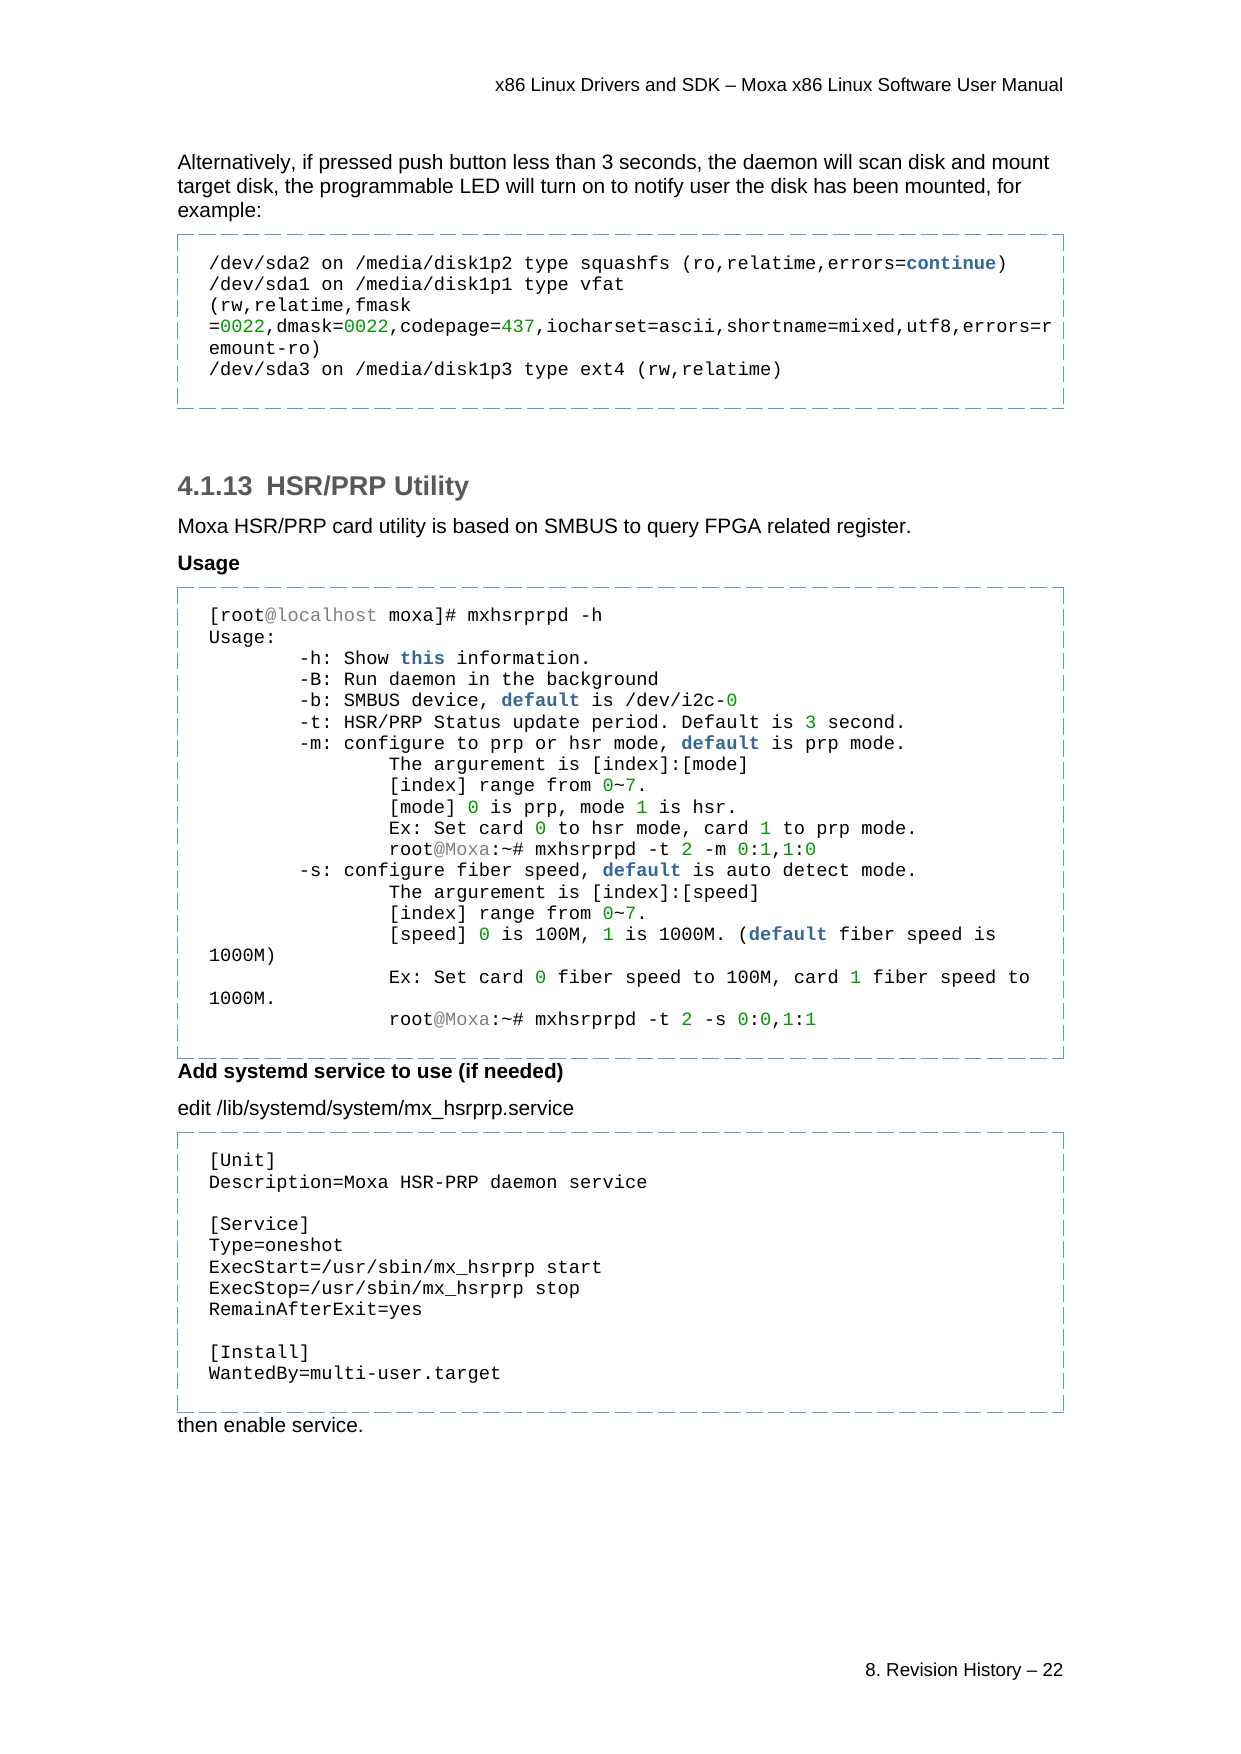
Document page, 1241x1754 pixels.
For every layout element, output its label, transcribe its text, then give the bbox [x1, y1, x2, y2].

text then enable service. [177, 1413, 1063, 1437]
text Add systemd service to use (if needed) [177, 1059, 1063, 1083]
text edit /lib/systemd/system/mx_hsrprp.service [177, 1096, 1063, 1119]
subtitle HSR/PRP Utility [177, 470, 1063, 502]
text Alternatively, if pressed push button less than 3 seconds, the daemon will scan disk and mount target disk, the programmable LED will turn on to notify user the disk has been mounted, for example: [177, 150, 1063, 222]
text Moxa HSR/PRP card utility is based on SMBUS to query FPGA related register. [177, 514, 1063, 538]
table_header [Unit] Description=Moxa HSR-PRP daemon service [Service] Type=oneshot ExecStart=/usr/sbin/mx_hsrprp start ExecStop=/usr/sbin/mx_hsrprp stop RemainAfterExit=yes [Install] WantedBy=multi-user.target [178, 1132, 1063, 1412]
table_header /dev/sda2 on /media/disk1p2 type squashfs (ro,relatime,errors=continue) /dev/sda1 on /media/disk1p1 type vfat (rw,relatime,fmask=0022,dmask=0022,codepage=437,iocharset=ascii,shortname=mixed,utf8,errors=remount-ro) /dev/sda3 on /media/disk1p3 type ext4 (rw,relatime) [178, 234, 1063, 408]
text Usage [177, 551, 1063, 574]
table_header [root@localhost moxa]# mxhsrprpd -h Usage: -h: Show this information. -B: Run daemon in the background -b: SMBUS device, default is /dev/i2c-0 -t: HSR/PRP Status update period. Default is 3 second. -m: configure to prp or hsr mode, default is prp mode. The argurement is [index]:[mode] [index] range from 0~7. [mode] 0 is prp, mode 1 is hsr. Ex: Set card 0 to hsr mode, card 1 to prp mode. root@Moxa:~# mxhsrprpd -t 2 -m 0:1,1:0 -s: configure fiber speed, default is auto detect mode. The argurement is [index]:[speed] [index] range from 0~7. [speed] 0 is 100M, 1 is 1000M. (default fiber speed is 1000M) Ex: Set card 0 fiber speed to 100M, card 1 fiber speed to 1000M. root@Moxa:~# mxhsrprpd -t 2 -s 0:0,1:1 [178, 587, 1063, 1058]
